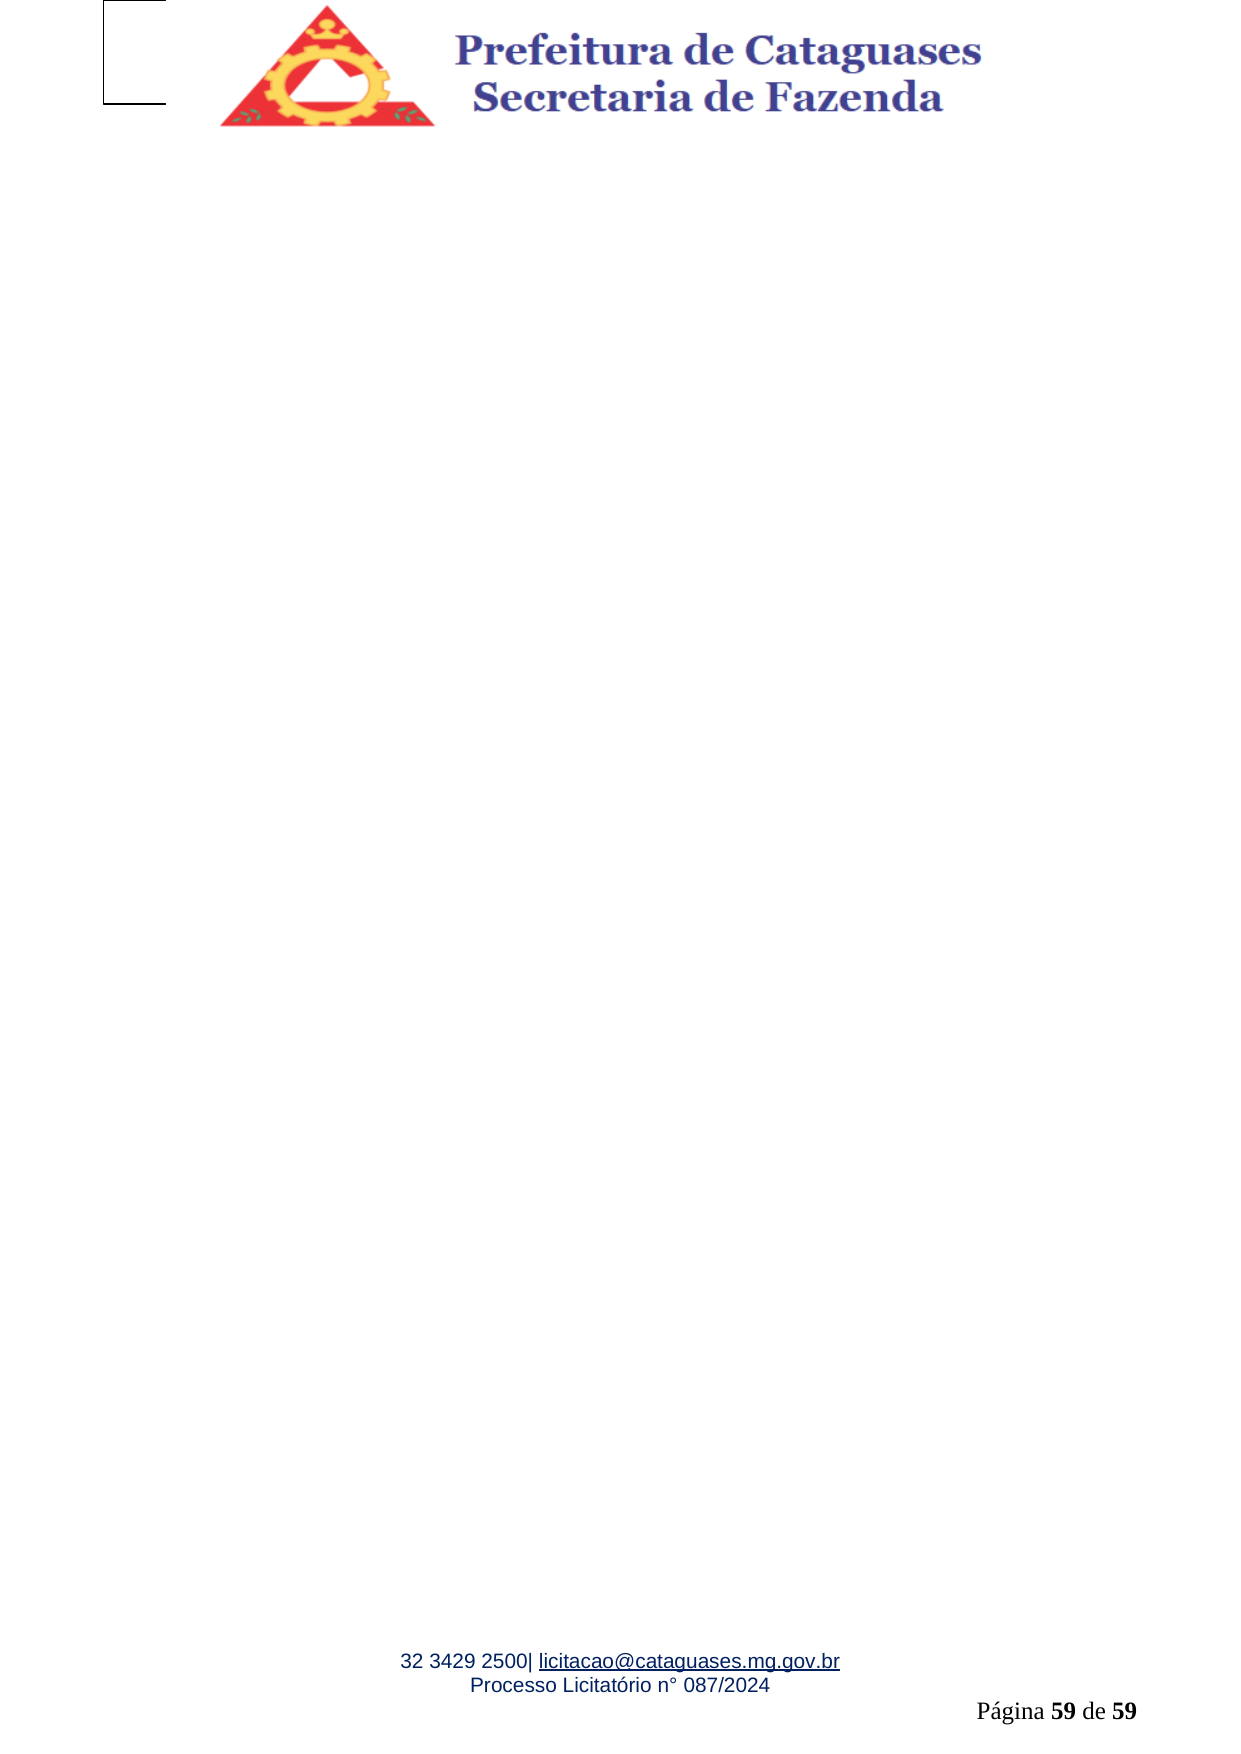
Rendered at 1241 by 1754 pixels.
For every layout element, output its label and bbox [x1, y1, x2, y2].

picture [165, 0, 1075, 148]
